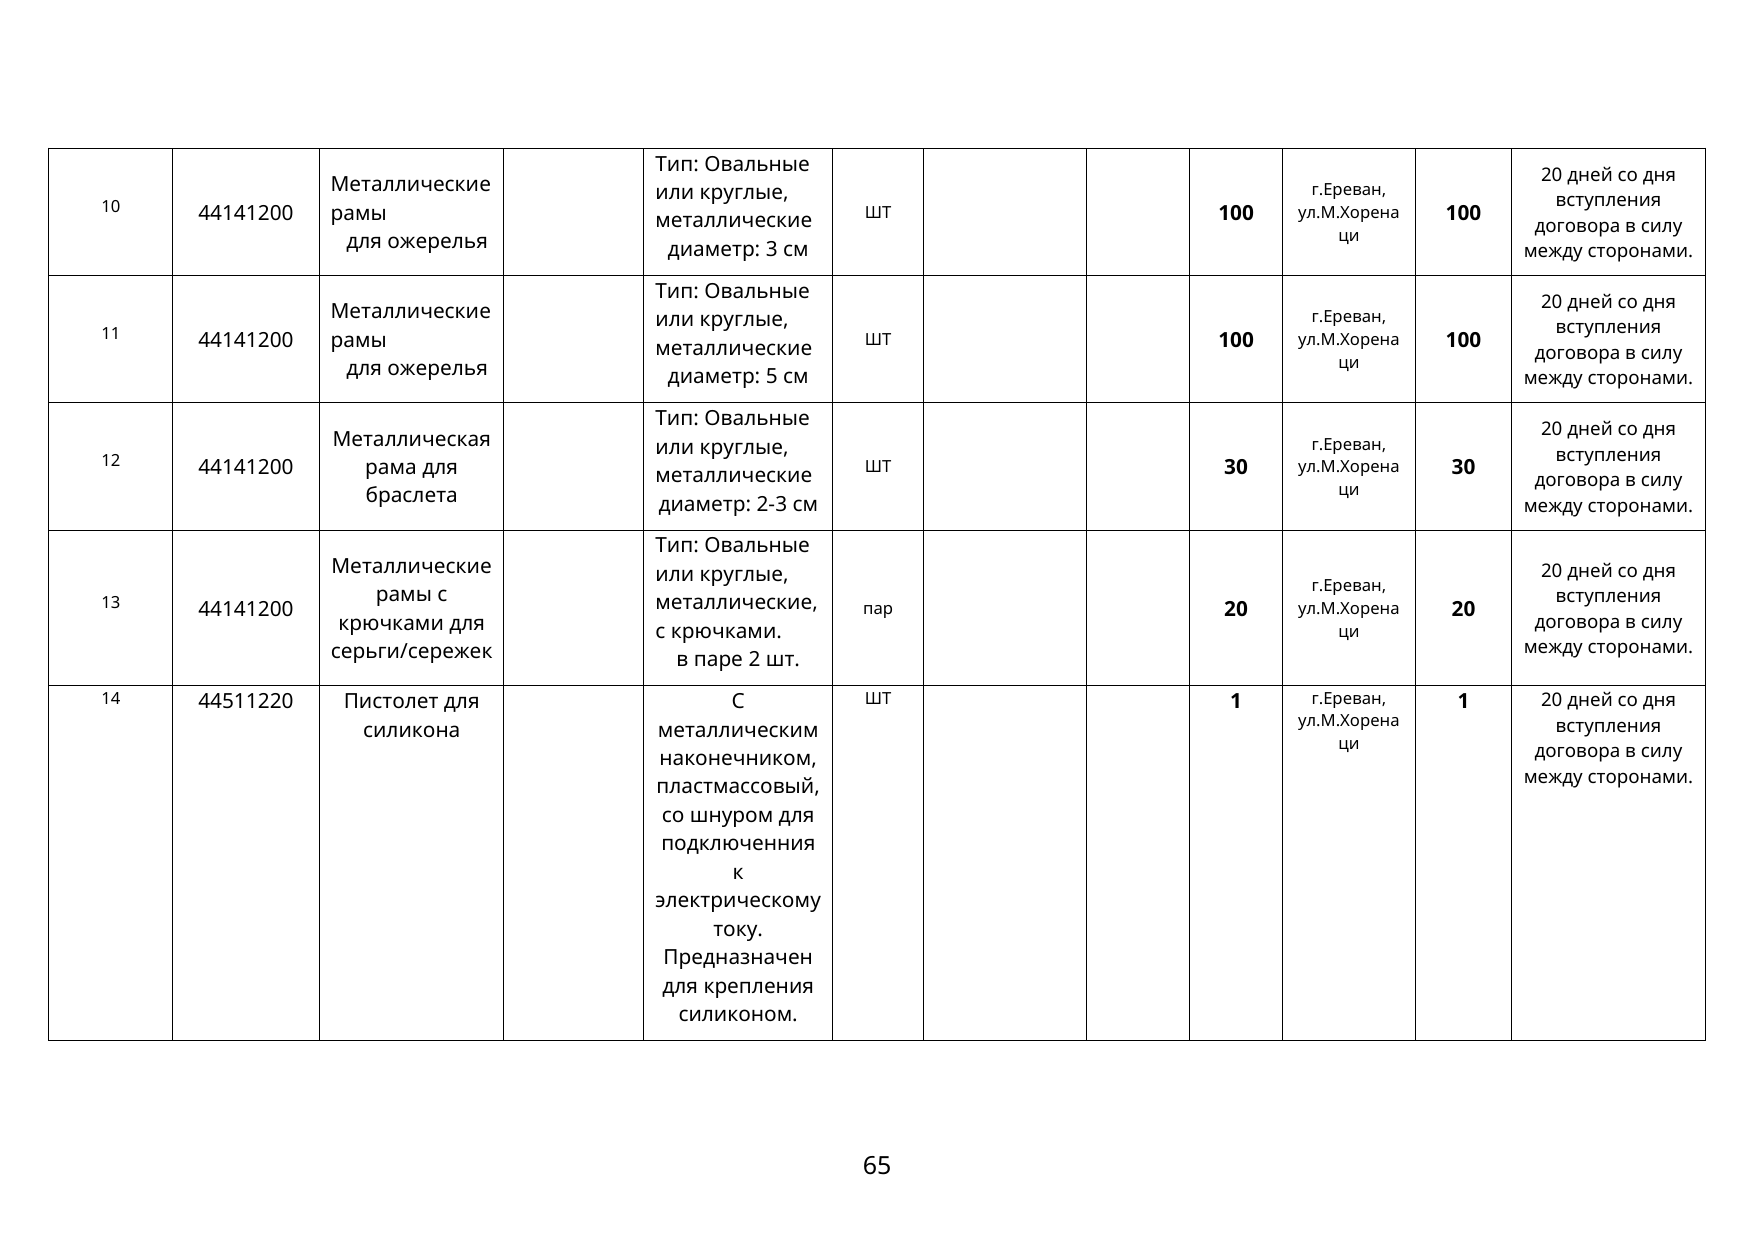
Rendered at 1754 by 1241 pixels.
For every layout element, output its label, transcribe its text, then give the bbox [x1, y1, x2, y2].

table_cell Тип: Овальные или круглые, металлические диаметр: 5 см [644, 276, 832, 402]
table_cell 44141200 [173, 276, 319, 402]
table_cell 100 [1416, 276, 1511, 402]
table_cell Тип: Овальные или круглые, металлические диаметр: 2-3 см [644, 403, 832, 529]
table_cell 30 [1416, 403, 1511, 529]
table_cell 44141200 [173, 403, 319, 529]
table_cell 100 [1416, 149, 1511, 275]
table_cell [504, 403, 643, 529]
table_cell 100 [1190, 149, 1282, 275]
table_cell [504, 531, 643, 685]
table_cell пар [833, 531, 923, 685]
table_cell [1087, 403, 1189, 529]
table_cell Пистолет для силикона [320, 686, 503, 1040]
table_cell 20 дней со дня вступления договора в силу между сторонами. [1512, 276, 1705, 402]
table_cell С металлическим наконечником, пластмассовый, со шнуром для подключенния к электрическому току. Предназначен для крепления силиконом. [644, 686, 832, 1040]
table_cell [1087, 686, 1189, 1040]
table_cell г.Ереван, ул.М.Хоренаци [1283, 276, 1415, 402]
table_cell ШТ [833, 686, 923, 1040]
table_cell [1087, 149, 1189, 275]
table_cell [1283, 149, 1415, 275]
table_cell [1087, 276, 1189, 402]
table_cell ШТ [833, 403, 923, 529]
table_cell г.Ереван, ул.М.Хоренаци [1283, 403, 1415, 529]
table_cell 14 [49, 686, 172, 1040]
table_cell 20 дней со дня вступления договора в силу между сторонами. [1512, 531, 1705, 685]
table_cell Металлические рамы для ожерелья [320, 276, 503, 402]
table_cell 30 [1190, 403, 1282, 529]
table_cell Металлическая рама для браслета [320, 403, 503, 529]
table_cell 11 [49, 276, 172, 402]
table_cell [924, 686, 1086, 1040]
table_cell [924, 531, 1086, 685]
table_cell 44141200 [173, 531, 319, 685]
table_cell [1512, 149, 1705, 275]
table_cell 13 [49, 531, 172, 685]
table_cell [504, 686, 643, 1040]
table_cell 44141200 [173, 149, 319, 275]
table_cell Тип: Овальные или круглые, металлические диаметр: 3 см [644, 149, 832, 275]
table_cell [504, 149, 643, 275]
table_cell 20 [1190, 531, 1282, 685]
table_cell [1087, 531, 1189, 685]
table_cell [924, 276, 1086, 402]
table_cell 10 [49, 149, 172, 275]
table_cell 1 [1190, 686, 1282, 1040]
table_cell 100 [1190, 276, 1282, 402]
table_cell Тип: Овальные или круглые, металлические, с крючками. в паре 2 шт. [644, 531, 832, 685]
table_cell Металлические рамы для ожерелья [320, 149, 503, 275]
table_cell [924, 149, 1086, 275]
table_cell [504, 276, 643, 402]
table_cell 20 [1416, 531, 1511, 685]
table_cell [1283, 686, 1415, 1040]
table_cell 12 [49, 403, 172, 529]
table_cell ШТ [833, 149, 923, 275]
table_cell [924, 403, 1086, 529]
table_cell 1 [1416, 686, 1511, 1040]
table_cell 20 дней со дня вступления договора в силу между сторонами. [1512, 403, 1705, 529]
table_cell г.Ереван, ул.М.Хоренаци [1283, 531, 1415, 685]
table_cell 44511220 [173, 686, 319, 1040]
table_cell Металлические рамы с крючками для серьги/сережек [320, 531, 503, 685]
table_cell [1512, 686, 1705, 1040]
table_cell ШТ [833, 276, 923, 402]
